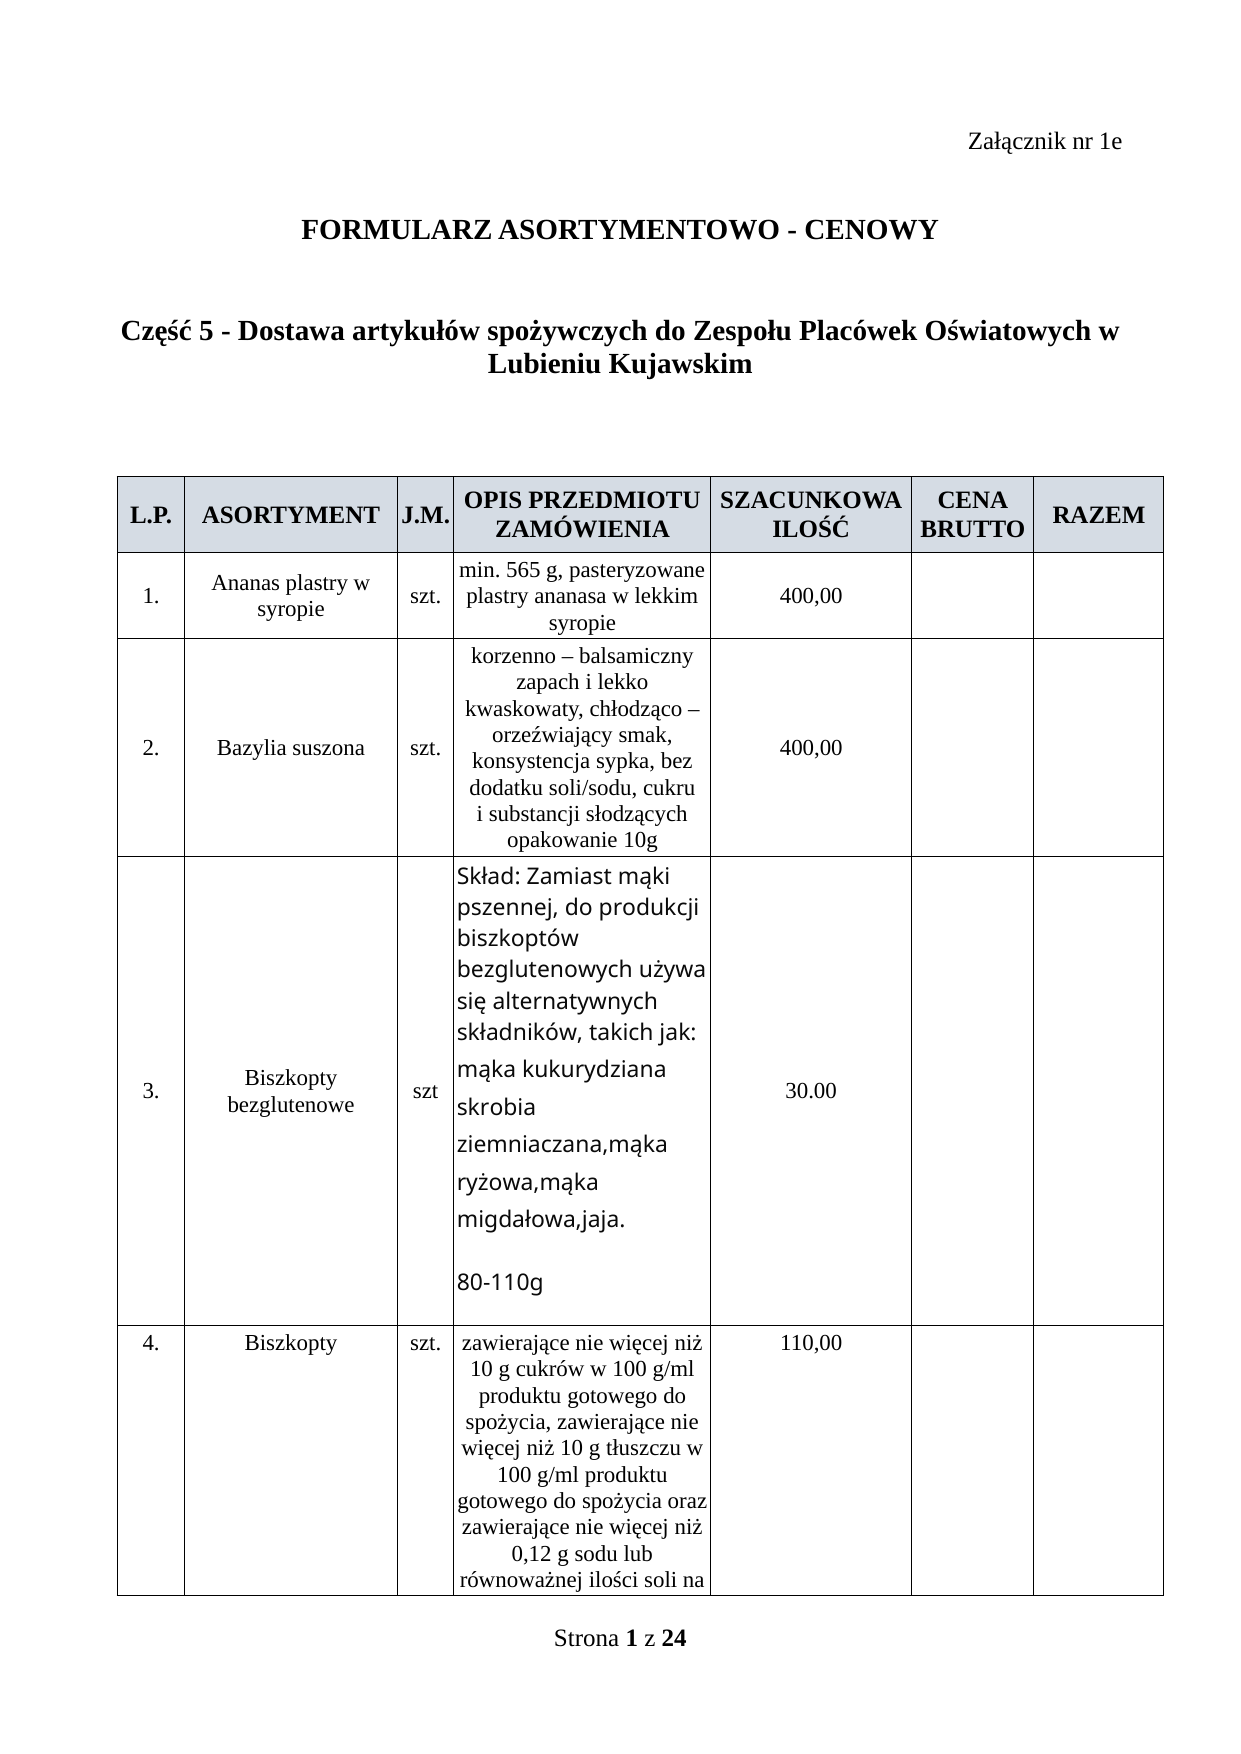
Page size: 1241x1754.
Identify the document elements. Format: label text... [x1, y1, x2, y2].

table_cell Bazylia suszona [185, 639, 397, 856]
table_cell 1. [118, 553, 184, 638]
table_cell 400,00 [711, 553, 911, 638]
table_cell korzenno – balsamiczny zapach i lekko kwaskowaty, chłodząco – orzeźwiający smak, konsystencja sypka, bez dodatku soli/sodu, cukru i substancji słodzących opakowanie 10g [454, 639, 710, 856]
text FORMULARZ ASORTYMENTOWO - CENOWY [118, 212, 1122, 246]
table_cell min. 565 g, pasteryzowane plastry ananasa w lekkim syropie [454, 553, 710, 638]
table_cell Biszkopty [185, 1326, 397, 1595]
table_header RAZEM [1034, 477, 1163, 552]
text Część 5 - Dostawa artykułów spożywczych do Zespołu Placówek Oświatowych w Lubieniu Kujawskim [118, 313, 1122, 380]
table_header CENA BRUTTO [912, 477, 1033, 552]
table_cell 2. [118, 639, 184, 856]
table_cell szt. [398, 1326, 453, 1595]
table_cell [1034, 639, 1163, 856]
table_cell 110,00 [711, 1326, 911, 1595]
table_cell 400,00 [711, 639, 911, 856]
table_header OPIS PRZEDMIOTU ZAMÓWIENIA [454, 477, 710, 552]
table_header L.P. [118, 477, 184, 552]
table_cell [1034, 553, 1163, 638]
table_cell szt. [398, 639, 453, 856]
table_cell szt. [398, 553, 453, 638]
table_header ASORTYMENT [185, 477, 397, 552]
table_cell Biszkopty bezglutenowe [185, 857, 397, 1325]
table_cell Skład: Zamiast mąki pszennej, do produkcji biszkoptów bezglutenowych używa się alternatywnych składników, takich jak: mąka kukurydziana skrobia ziemniaczana,mąka ryżowa,mąka migdałowa,jaja. 80-110g [454, 857, 710, 1325]
table_cell szt [398, 857, 453, 1325]
table_cell Ananas plastry w syropie [185, 553, 397, 638]
table_cell 3. [118, 857, 184, 1325]
table_cell [1034, 857, 1163, 1325]
table_cell [912, 639, 1033, 856]
table_cell [912, 857, 1033, 1325]
table_cell 4. [118, 1326, 184, 1595]
table_cell [912, 553, 1033, 638]
table_cell 30.00 [711, 857, 911, 1325]
table_cell [1034, 1326, 1163, 1595]
text Załącznik nr 1e [118, 126, 1122, 155]
table_header J.M. [398, 477, 453, 552]
table_header SZACUNKOWA ILOŚĆ [711, 477, 911, 552]
table_cell [912, 1326, 1033, 1595]
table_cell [454, 1326, 710, 1595]
